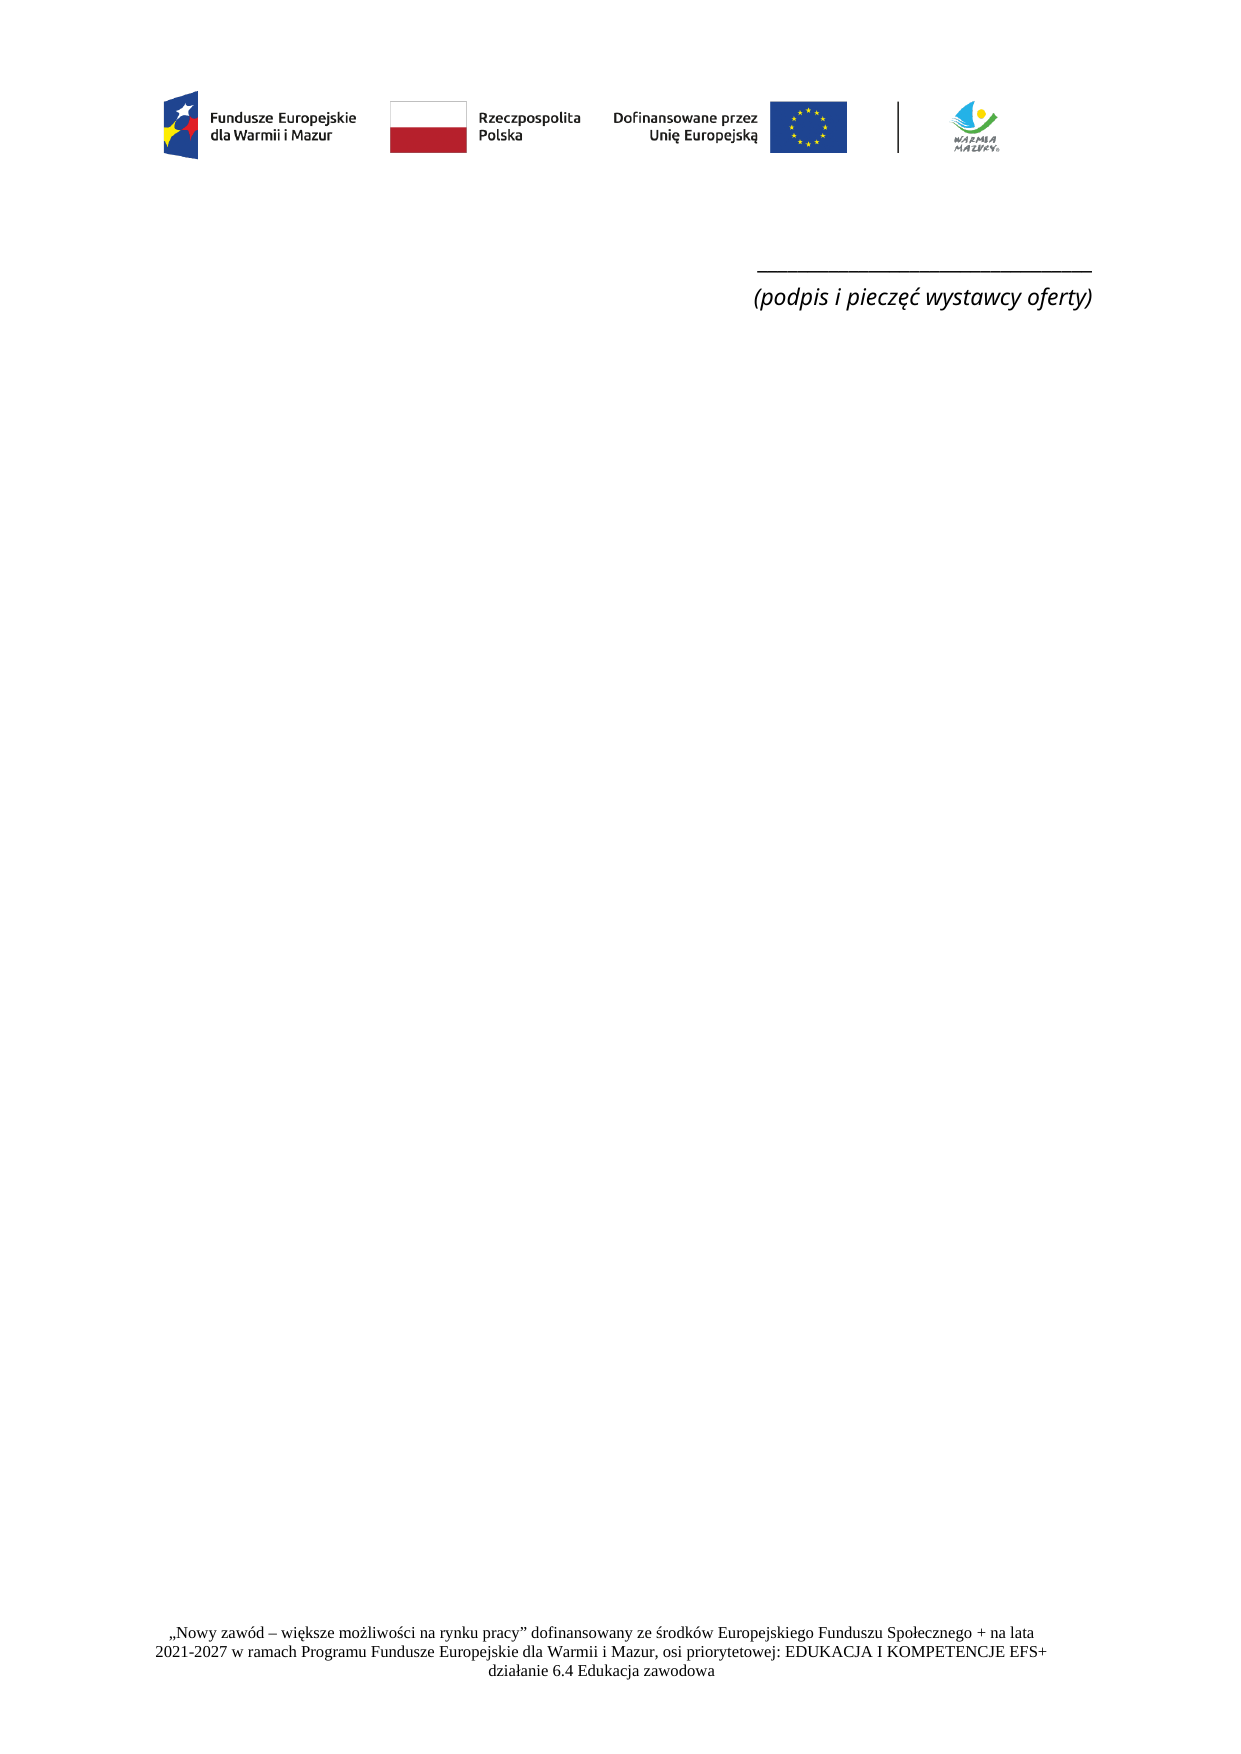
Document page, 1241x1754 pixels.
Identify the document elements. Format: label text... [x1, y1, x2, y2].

text _________________________________ (podpis i pieczęć wystawcy oferty) [148, 245, 1093, 312]
picture [147, 73, 1093, 176]
